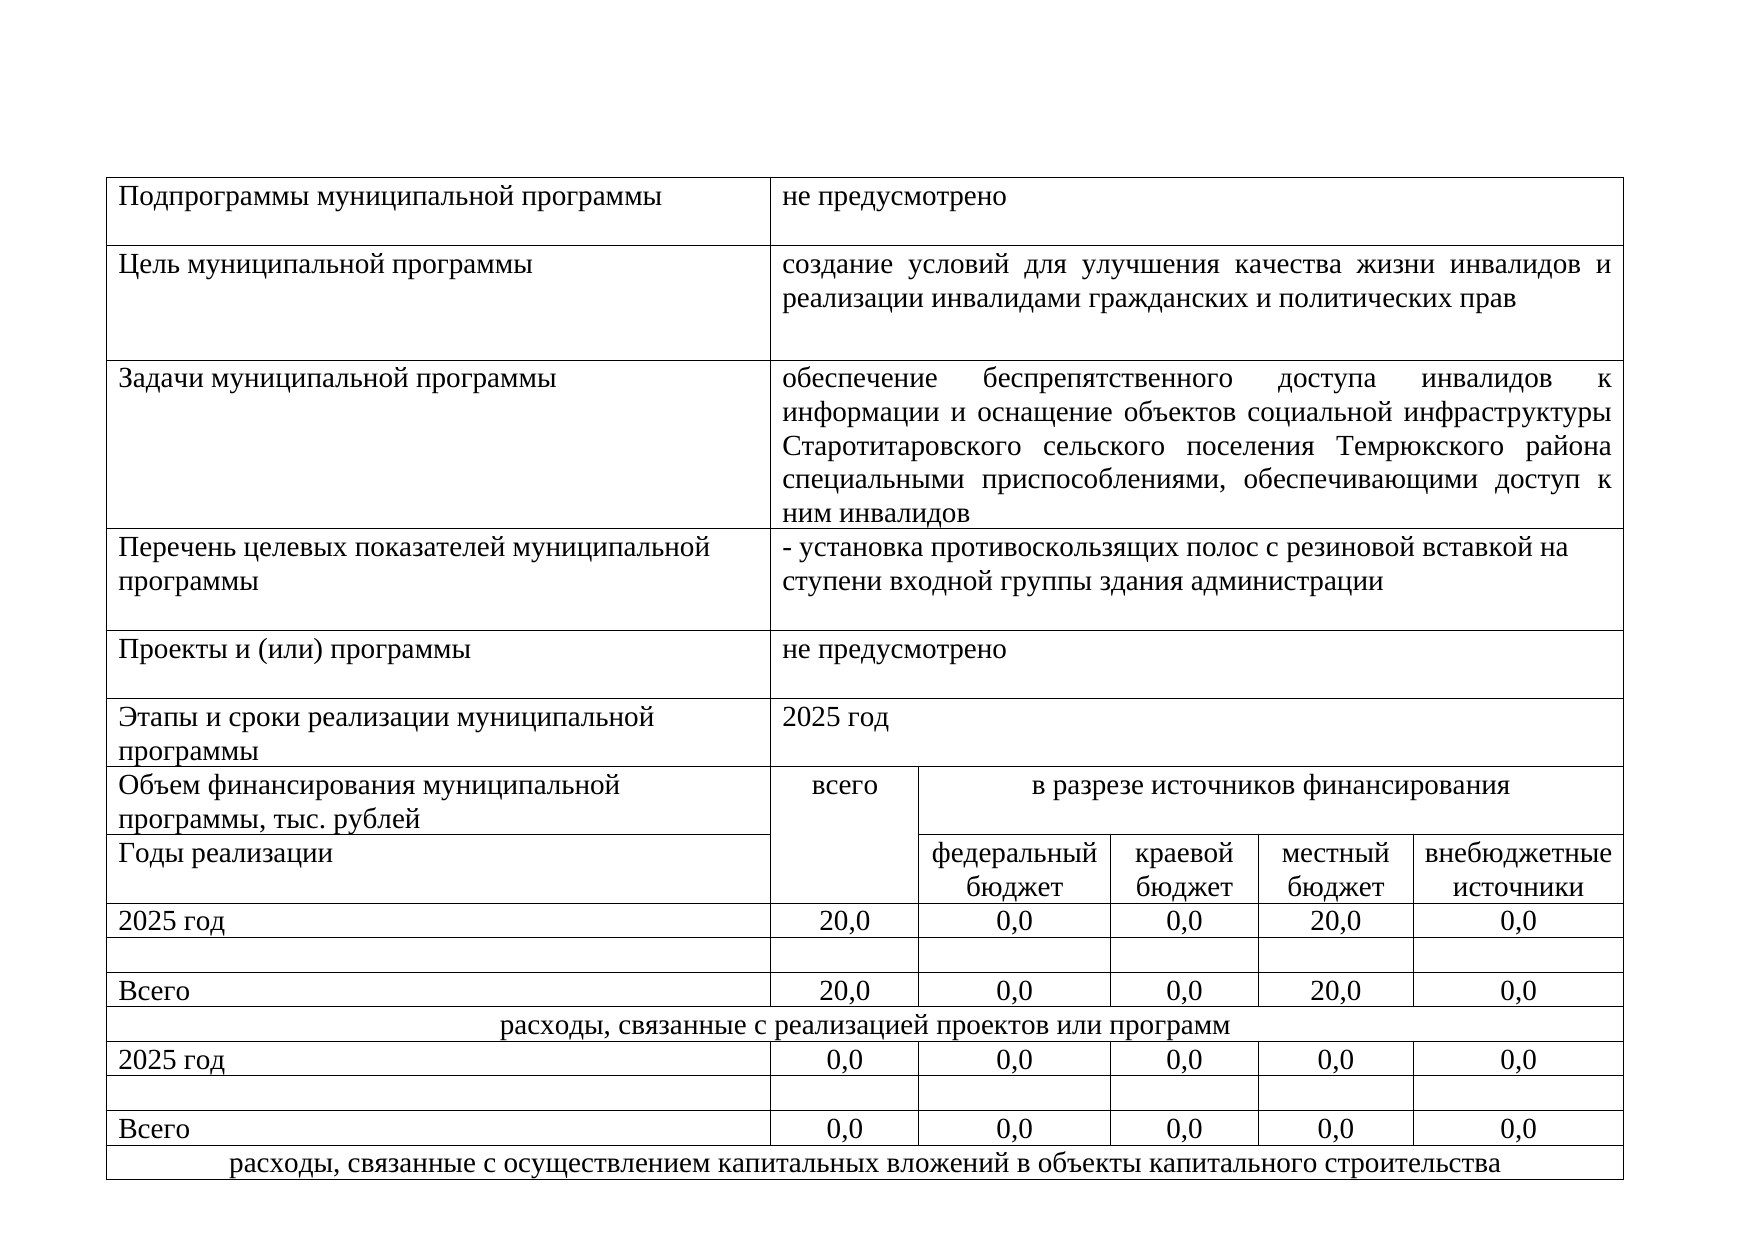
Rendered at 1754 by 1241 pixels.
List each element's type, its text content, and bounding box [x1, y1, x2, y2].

table_cell в разрезе источников финансирования [919, 767, 1623, 834]
table_cell 20,0 [1259, 973, 1413, 1006]
table_cell 0,0 [919, 904, 1110, 937]
table_cell 0,0 [1111, 1111, 1258, 1144]
table_cell [919, 1076, 1110, 1110]
table_cell Всего [107, 973, 770, 1006]
table_cell [771, 938, 918, 972]
table_cell 0,0 [919, 1111, 1110, 1144]
table_cell 0,0 [1111, 1042, 1258, 1075]
table_cell всего [771, 767, 918, 902]
table_cell [107, 938, 770, 972]
table_cell [107, 1076, 770, 1110]
table_cell 2025 год [771, 699, 1623, 766]
table_cell 20,0 [771, 973, 918, 1006]
table_cell [919, 938, 1110, 972]
table_cell 2025 год [107, 904, 770, 937]
table_cell создание условий для улучшения качества жизни инвалидов и реализации инвалидами гражданских и политических прав [771, 246, 1623, 359]
table_cell не предусмотрено [771, 178, 1623, 245]
table_cell 0,0 [1111, 904, 1258, 937]
table_cell - установка противоскользящих полос с резиновой вставкой на ступени входной группы здания администрации [771, 529, 1623, 630]
table_cell 2025 год [107, 1042, 770, 1075]
table_cell 0,0 [1259, 1042, 1413, 1075]
table_cell 0,0 [919, 1042, 1110, 1075]
table_cell [1414, 1076, 1623, 1110]
table_cell расходы, связанные с реализацией проектов или программ [107, 1007, 1623, 1041]
table_cell не предусмотрено [771, 631, 1623, 698]
table_cell Цель муниципальной программы [107, 246, 770, 359]
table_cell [107, 1146, 1623, 1179]
table_cell 20,0 [771, 904, 918, 937]
table_cell [771, 1076, 918, 1110]
table_cell местный бюджет [1259, 835, 1413, 902]
table_cell 0,0 [1414, 1042, 1623, 1075]
table_cell 0,0 [1414, 1111, 1623, 1144]
table_cell федеральный бюджет [919, 835, 1110, 902]
table_cell 0,0 [1111, 973, 1258, 1006]
table_cell 0,0 [919, 973, 1110, 1006]
table_cell [1259, 1076, 1413, 1110]
table_cell Этапы и сроки реализации муниципальной программы [107, 699, 770, 766]
table_cell обеспечение беспрепятственного доступа инвалидов к информации и оснащение объектов социальной инфраструктуры Старотитаровского сельского поселения Темрюкского района специальными приспособлениями, обеспечивающими доступ к ним инвалидов [771, 361, 1623, 528]
table_cell 20,0 [1259, 904, 1413, 937]
table_cell [1111, 1076, 1258, 1110]
table_cell [1111, 938, 1258, 972]
table_cell Задачи муниципальной программы [107, 361, 770, 528]
table_cell Всего [107, 1111, 770, 1144]
table_cell Проекты и (или) программы [107, 631, 770, 698]
table_cell 0,0 [771, 1042, 918, 1075]
table_cell 0,0 [1414, 973, 1623, 1006]
table_cell [1414, 938, 1623, 972]
table_cell Объем финансирования муниципальной программы, тыс. рублей [107, 767, 770, 834]
table_cell Подпрограммы муниципальной программы [107, 178, 770, 245]
table_cell внебюджетные источники [1414, 835, 1623, 902]
table_cell Перечень целевых показателей муниципальной программы [107, 529, 770, 630]
table_cell 0,0 [771, 1111, 918, 1144]
table_cell краевой бюджет [1111, 835, 1258, 902]
table_cell 0,0 [1414, 904, 1623, 937]
table_cell 0,0 [1259, 1111, 1413, 1144]
table_cell [1259, 938, 1413, 972]
table_cell Годы реализации [107, 835, 770, 902]
